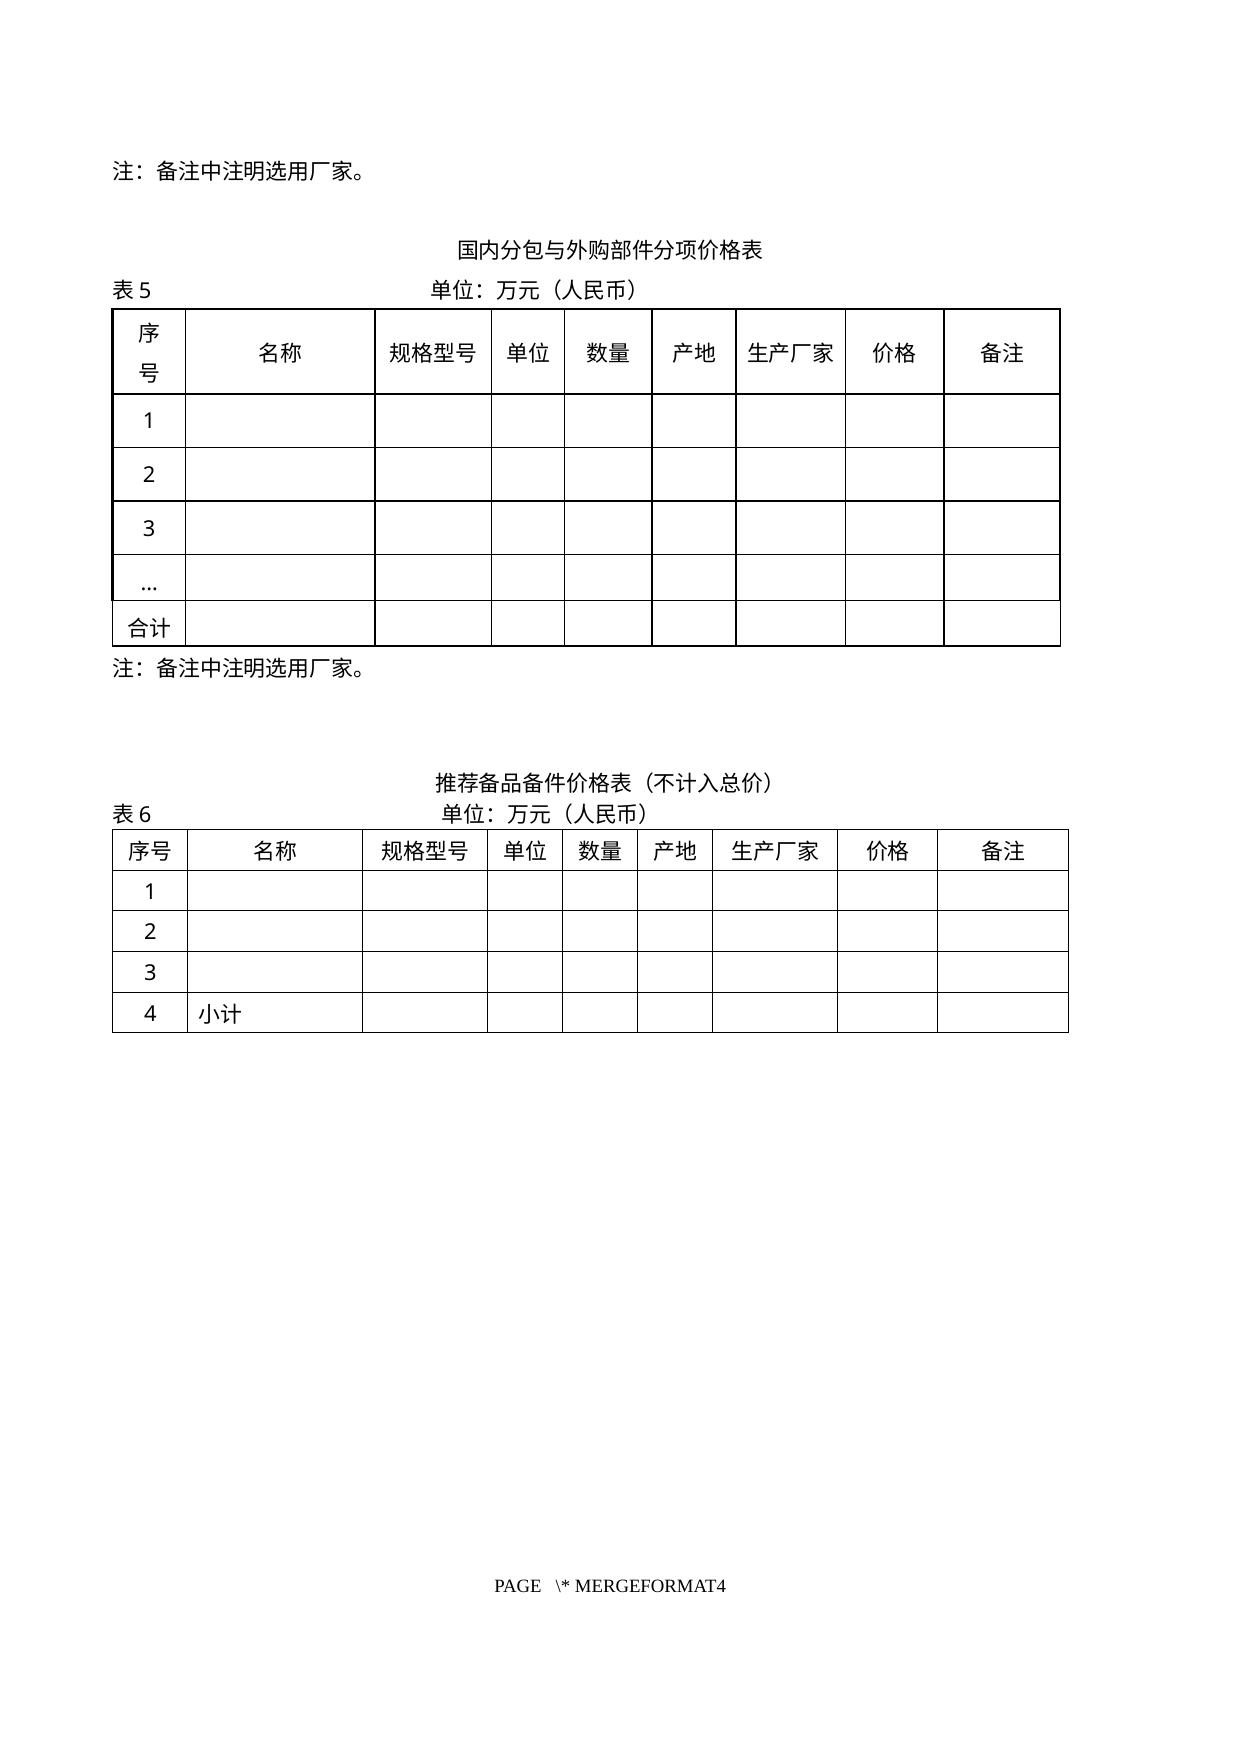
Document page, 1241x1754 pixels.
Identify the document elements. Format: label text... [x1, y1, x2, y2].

table_cell [938, 952, 1068, 992]
table_cell [363, 993, 487, 1032]
table_cell [653, 448, 735, 500]
table_cell [737, 555, 845, 599]
table_cell [638, 993, 712, 1032]
table_cell [945, 395, 1059, 446]
table_cell [938, 993, 1068, 1032]
text 注：备注中注明选用厂家。 [112, 150, 1107, 189]
table_cell [846, 555, 943, 599]
table_cell 1 [114, 395, 185, 446]
text 国内分包与外购部件分项价格表 [112, 229, 1107, 269]
table_cell [186, 555, 374, 599]
text 推荐备品备件价格表（不计入总价） [112, 766, 1107, 797]
table_header 价格 [838, 830, 937, 870]
table_cell 2 [114, 448, 185, 500]
table_cell [565, 502, 651, 554]
table_cell [376, 555, 491, 599]
table_cell [488, 871, 562, 910]
table_header 产地 [653, 310, 735, 393]
table_cell [563, 911, 637, 951]
table_header 序 号 [114, 310, 185, 393]
table_cell [713, 911, 837, 951]
table_cell [638, 911, 712, 951]
table_header 生产厂家 [713, 830, 837, 870]
table_cell 4 [113, 993, 187, 1032]
table_header 数量 [563, 830, 637, 870]
table_cell [492, 601, 564, 645]
table_cell [563, 993, 637, 1032]
table_cell [565, 448, 651, 500]
table_cell [653, 502, 735, 554]
table_cell [713, 871, 837, 910]
table_cell [363, 911, 487, 951]
table_cell [653, 555, 735, 599]
table_cell [838, 911, 937, 951]
table_cell [186, 502, 374, 554]
table_cell [565, 395, 651, 446]
table_cell [846, 395, 943, 446]
table_header 名称 [186, 310, 374, 393]
table_header 单位 [488, 830, 562, 870]
table_header 单位 [492, 310, 564, 393]
table_cell [492, 555, 564, 599]
table_cell [186, 601, 374, 645]
text 表6 单位：万元（人民币） [112, 797, 1107, 829]
text 注：备注中注明选用厂家。 [112, 647, 1107, 687]
table_cell 2 [113, 911, 187, 951]
table_cell [713, 952, 837, 992]
table_cell [713, 993, 837, 1032]
table_cell [565, 601, 651, 645]
table_cell [376, 502, 491, 554]
table_cell [938, 911, 1068, 951]
table_cell 1 [113, 871, 187, 910]
table_cell [653, 601, 735, 645]
table_cell [838, 952, 937, 992]
table_cell [492, 502, 564, 554]
table_cell [188, 871, 362, 910]
table_cell [945, 601, 1060, 645]
table_header 产地 [638, 830, 712, 870]
table_cell [492, 395, 564, 446]
table_cell [945, 502, 1059, 554]
table_cell [846, 502, 943, 554]
table_cell [565, 555, 651, 599]
table_cell [846, 601, 943, 645]
table_header 备注 [938, 830, 1068, 870]
table_cell [563, 952, 637, 992]
table_cell [938, 871, 1068, 910]
table_cell [488, 911, 562, 951]
table_cell [376, 601, 491, 645]
table_cell [376, 448, 491, 500]
table_cell [188, 911, 362, 951]
table_cell [846, 448, 943, 500]
table_header 名称 [188, 830, 362, 870]
table_cell [638, 871, 712, 910]
table_cell 小计 [188, 993, 362, 1032]
table_cell [186, 448, 374, 500]
table_cell [363, 871, 487, 910]
table_cell … [114, 555, 185, 599]
table_cell [737, 601, 845, 645]
table_cell [737, 448, 845, 500]
table_header 规格型号 [376, 310, 491, 393]
table_header 数量 [565, 310, 651, 393]
table_cell 3 [113, 952, 187, 992]
table_cell [737, 502, 845, 554]
table_cell [638, 952, 712, 992]
table_cell [563, 871, 637, 910]
table_cell [737, 395, 845, 446]
table_header 规格型号 [363, 830, 487, 870]
table_cell [188, 952, 362, 992]
table_cell [945, 555, 1059, 599]
table_cell [838, 993, 937, 1032]
table_cell [488, 993, 562, 1032]
table_cell 3 [114, 502, 185, 554]
table_cell [363, 952, 487, 992]
table_header 价格 [846, 310, 943, 393]
table_cell [488, 952, 562, 992]
table_cell [186, 395, 374, 446]
text 表5 单位：万元（人民币） [112, 269, 1107, 308]
table_cell [653, 395, 735, 446]
table_cell 合计 [113, 601, 185, 645]
table_cell [492, 448, 564, 500]
table_header 备注 [945, 310, 1059, 393]
table_cell [376, 395, 491, 446]
table_cell [945, 448, 1059, 500]
table_header 序号 [113, 830, 187, 870]
table_cell [838, 871, 937, 910]
table_header 生产厂家 [737, 310, 845, 393]
